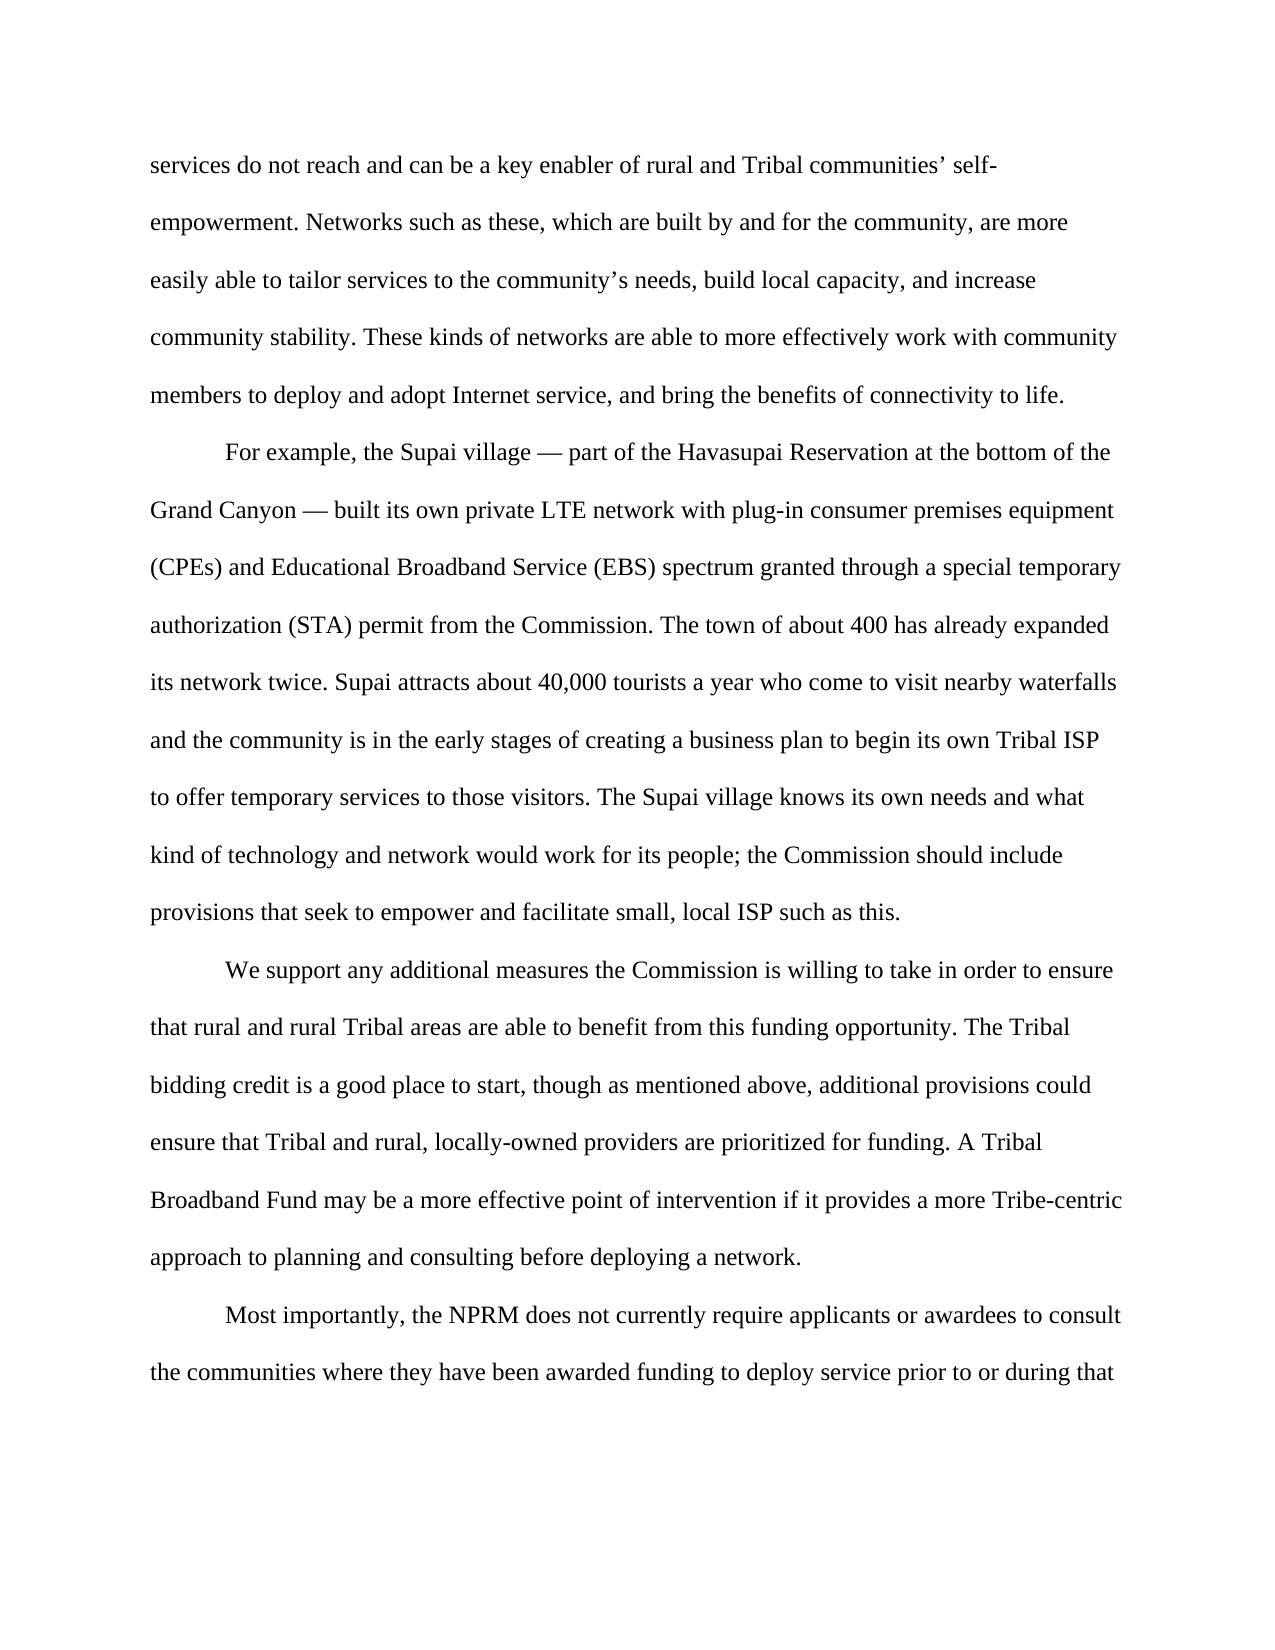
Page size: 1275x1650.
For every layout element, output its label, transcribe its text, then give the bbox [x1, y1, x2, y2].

text We support any additional measures the Commission is willing to take in order to ensure that rural and rural Tribal areas are able to benefit from this funding opportunity. The Tribal bidding credit is a good place to start, though as mentioned above, additional provisions could ensure that Tribal and rural, locally-owned providers are prioritized for funding. A Tribal Broadband Fund may be a more effective point of intervention if it provides a more Tribe-centric approach to planning and consulting before deploying a network. [150, 955, 1125, 1271]
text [150, 1300, 1125, 1386]
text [150, 150, 1125, 409]
text For example, the Supai village — part of the Havasupai Reservation at the bottom of the Grand Canyon — built its own private LTE network with plug-in consumer premises equipment (CPEs) and Educational Broadband Service (EBS) spectrum granted through a special temporary authorization (STA) permit from the Commission. The town of about 400 has already expanded its network twice. Supai attracts about 40,000 tourists a year who come to visit nearby waterfalls and the community is in the early stages of creating a business plan to begin its own Tribal ISP to offer temporary services to those visitors. The Supai village knows its own needs and what kind of technology and network would work for its people; the Commission should include provisions that seek to empower and facilitate small, local ISP such as this. [150, 437, 1125, 926]
